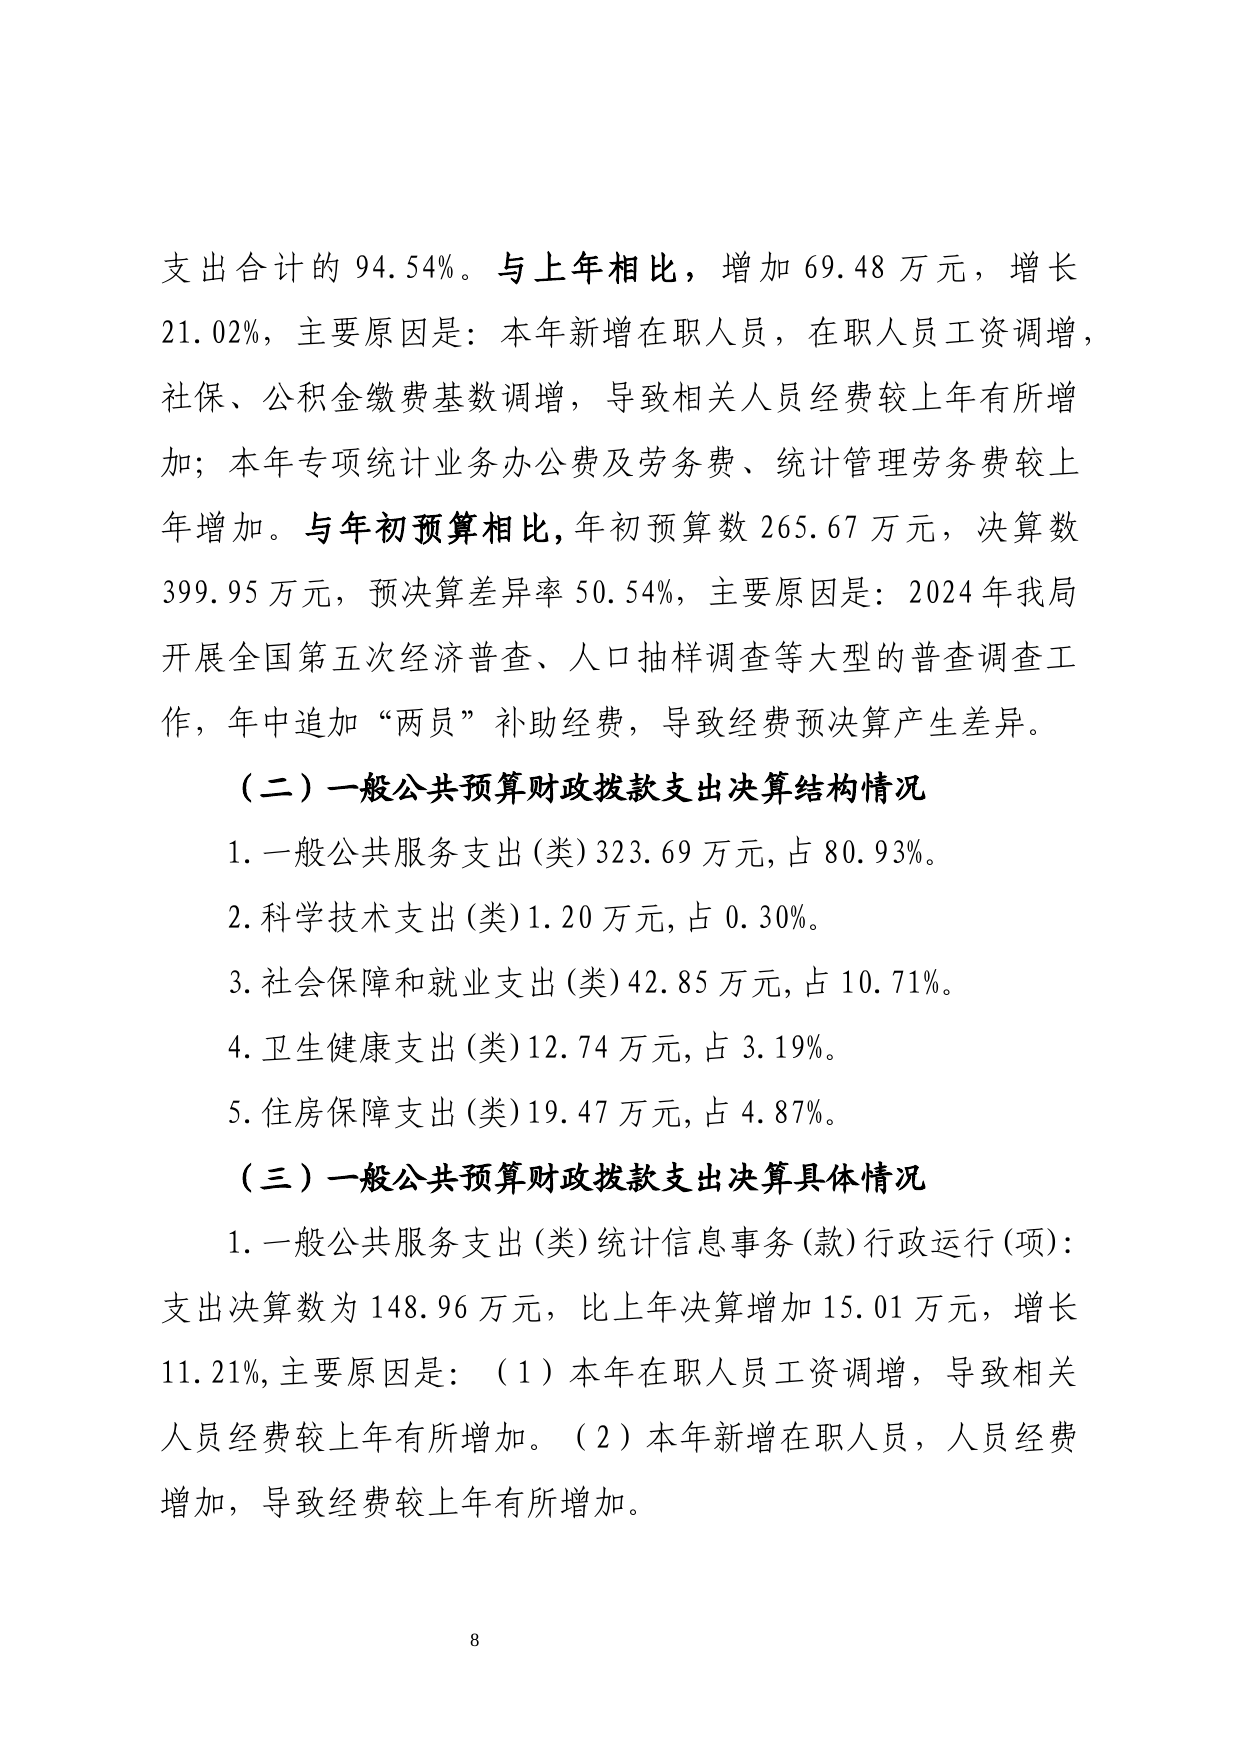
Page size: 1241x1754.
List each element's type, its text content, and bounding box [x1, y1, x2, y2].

text 5.住房保障支出(类)19.47万元,占4.87%。 [159, 1078, 1081, 1143]
text 1.一般公共服务支出(类)323.69万元,占80.93%。 [159, 818, 1081, 883]
text 1.一般公共服务支出(类)统计信息事务(款)行政运行(项):支出决算数为148.96万元，比上年决算增加15.01万元，增长11.21%,主要原因是：（1）本年在职人员工资调增，导致相关人员经费较上年有所增加。（2）本年新增在职人员，人员经费增加，导致经费较上年有所增加。 [159, 1208, 1081, 1533]
text （二）一般公共预算财政拨款支出决算结构情况 [159, 753, 1081, 818]
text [159, 233, 1081, 753]
text 3.社会保障和就业支出(类)42.85万元,占10.71%。 [159, 948, 1081, 1013]
text （三）一般公共预算财政拨款支出决算具体情况 [159, 1143, 1081, 1208]
text 2.科学技术支出(类)1.20万元,占0.30%。 [159, 883, 1081, 948]
text 4.卫生健康支出(类)12.74万元,占3.19%。 [159, 1013, 1081, 1078]
